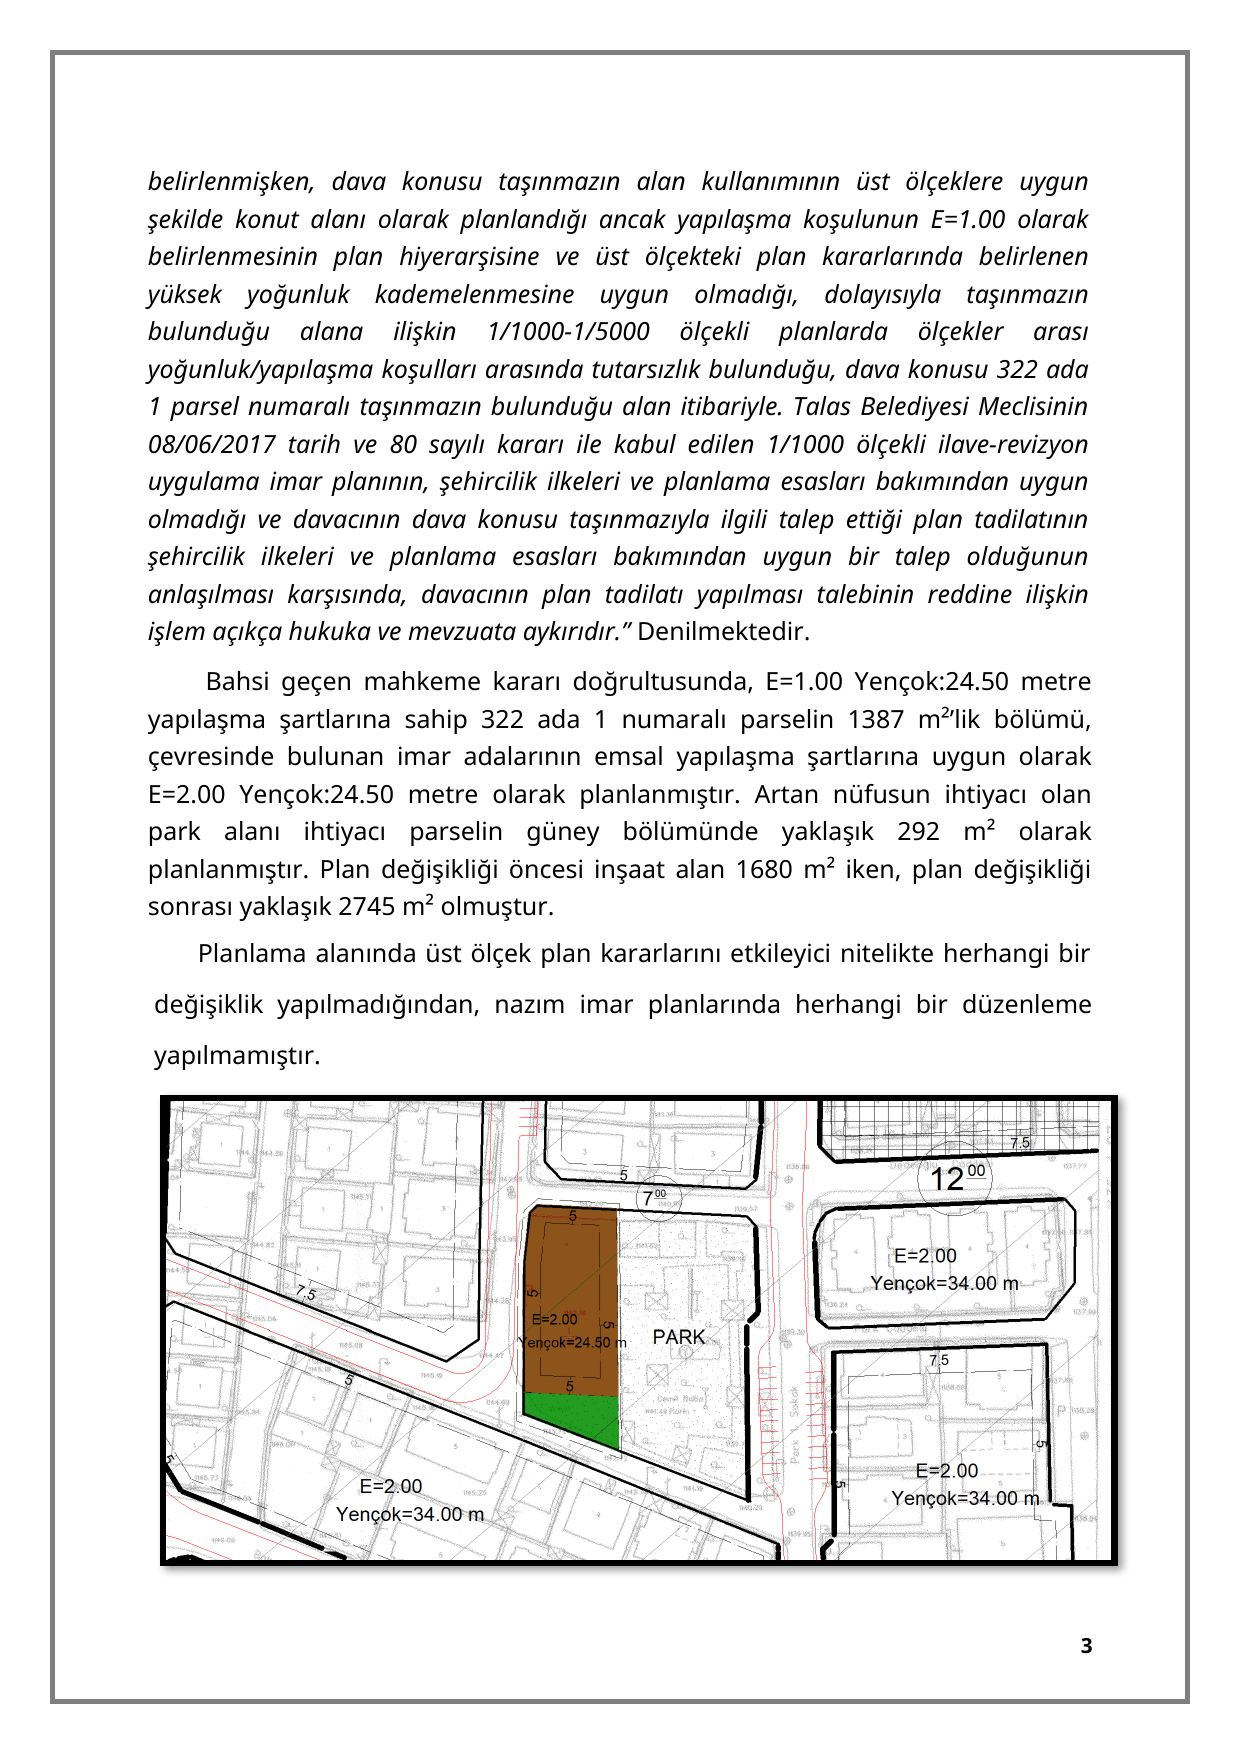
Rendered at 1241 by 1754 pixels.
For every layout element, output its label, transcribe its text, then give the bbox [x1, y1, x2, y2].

text Planlama alanında üst ölçek plan kararlarını etkileyici nitelikte herhangi bir değişiklik yapılmadığından, nazım imar planlarında herhangi bir düzenleme yapılmamıştır. [154, 935, 1093, 1071]
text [148, 160, 1093, 648]
text Bahsi geçen mahkeme kararı doğrultusunda, E=1.00 Yençok:24.50 metre yapılaşma şartlarına sahip 322 ada 1 numaralı parselin 1387 m²’lik bölümü, çevresinde bulunan imar adalarının emsal yapılaşma şartlarına uygun olarak E=2.00 Yençok:24.50 metre olarak planlanmıştır. Artan nüfusun ihtiyacı olan park alanı ihtiyacı parselin güney bölümünde yaklaşık 292 m² olarak planlanmıştır. Plan değişikliği öncesi inşaat alan 1680 m² iken, plan değişikliği sonrası yaklaşık 2745 m² olmuştur. [148, 660, 1093, 923]
picture [166, 1101, 1111, 1560]
